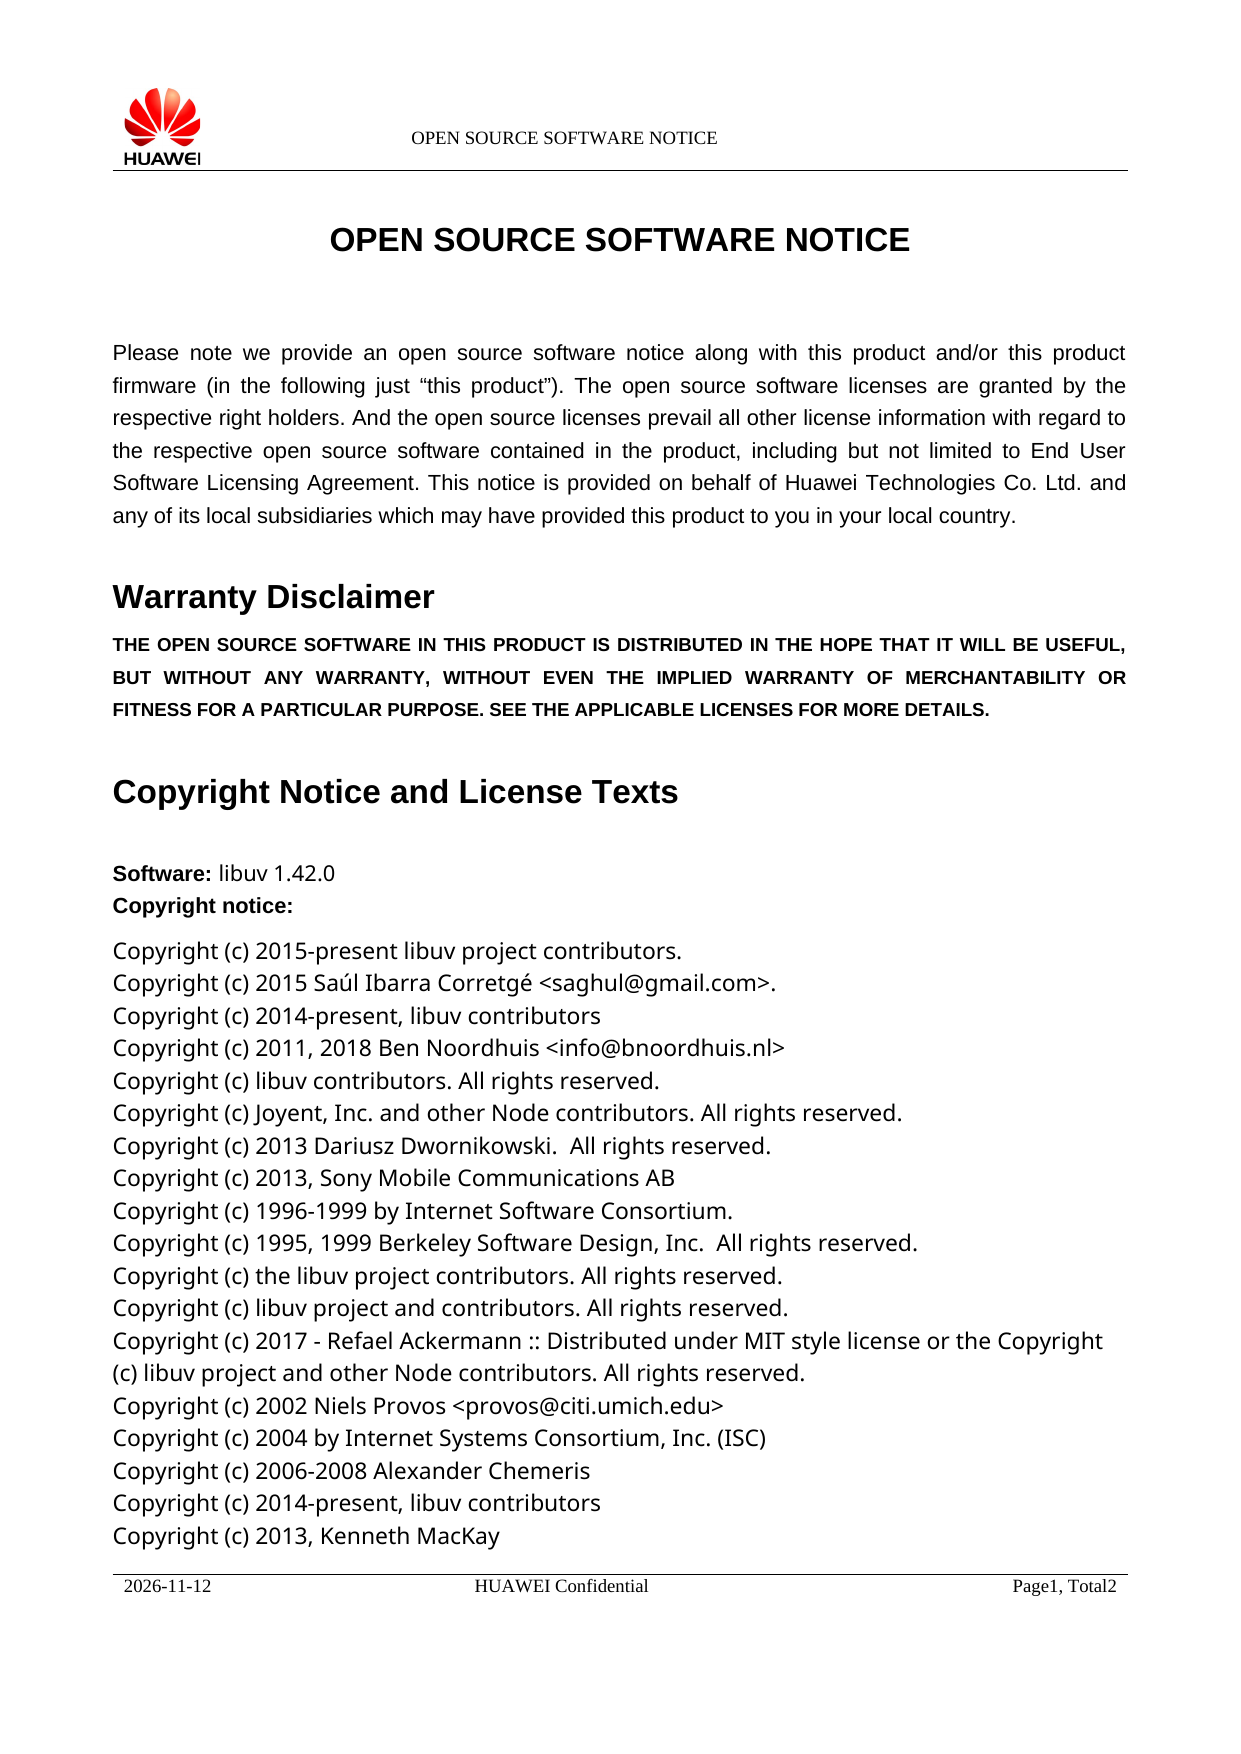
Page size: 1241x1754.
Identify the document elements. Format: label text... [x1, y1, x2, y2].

text Copyright Notice and License Texts [112, 759, 1128, 824]
text Copyright notice: [112, 889, 1128, 921]
text Warranty Disclaimer [112, 564, 1128, 629]
text OPEN SOURCE SOFTWARE NOTICE [112, 206, 1128, 271]
text The open source software in this product is distributed in the hope that it will be useful, but WITHOUT ANY WARRANTY, without even the implied warranty of MERCHANTABILITY or FITNESS FOR A PARTICULAR PURPOSE. See the applicable licenses for more details. [112, 629, 1128, 726]
picture [124, 88, 201, 165]
text Please note we provide an open source software notice along with this product and/or this product firmware (in the following just “this product”). The open source software licenses are granted by the respective right holders. And the open source licenses prevail all other license information with regard to the respective open source software contained in the product, including but not limited to End User Software Licensing Agreement. This notice is provided on behalf of Huawei Technologies Co. Ltd. and any of its local subsidiaries which may have provided this product to you in your local country. [112, 336, 1128, 531]
title Software: libuv 1.42.0 [112, 856, 1128, 889]
